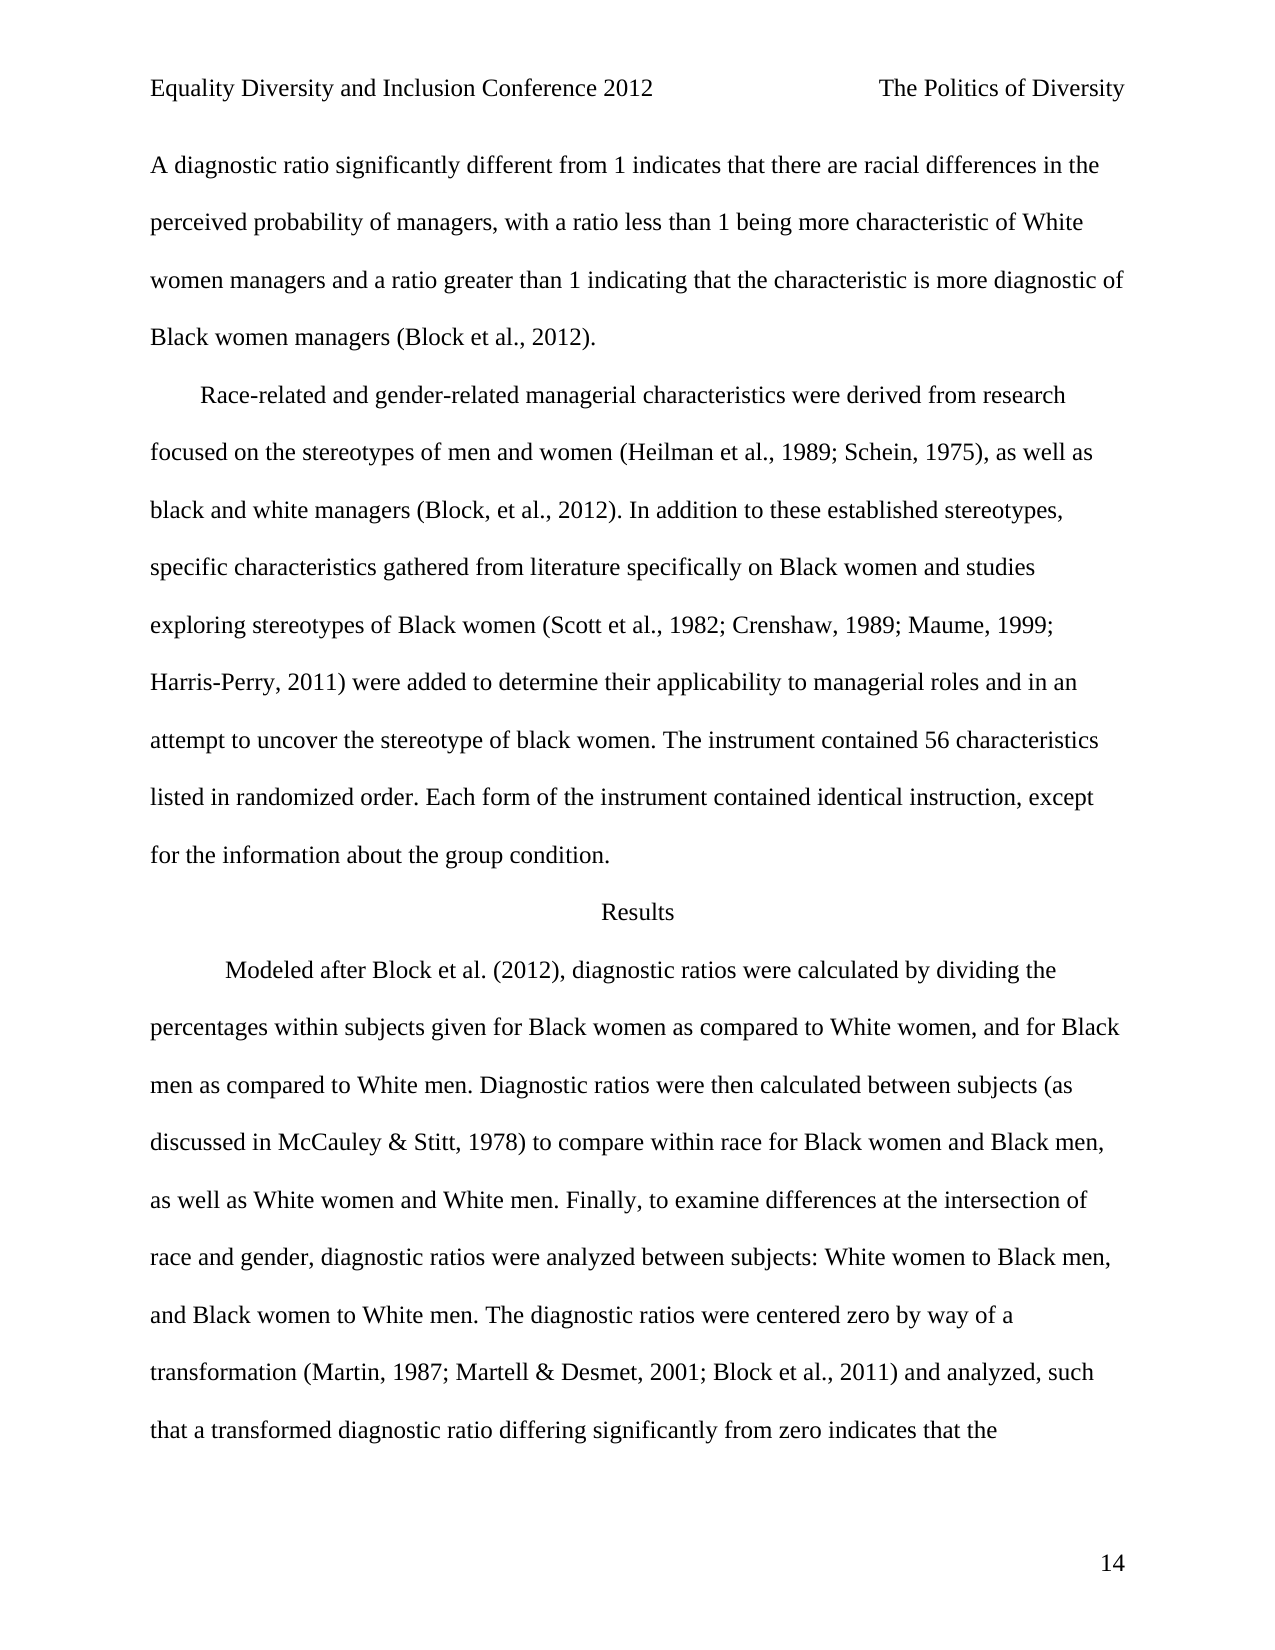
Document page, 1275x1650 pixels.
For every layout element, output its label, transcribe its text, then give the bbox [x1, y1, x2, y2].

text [150, 955, 1125, 1444]
text Race-related and gender-related managerial characteristics were derived from research focused on the stereotypes of men and women (Heilman et al., 1989; Schein, 1975), as well as black and white managers (Block, et al., 2012). In addition to these established stereotypes, specific characteristics gathered from literature specifically on Black women and studies exploring stereotypes of Black women (Scott et al., 1982; Crenshaw, 1989; Maume, 1999; Harris-Perry, 2011) were added to determine their applicability to managerial roles and in an attempt to uncover the stereotype of black women. The instrument contained 56 characteristics listed in randomized order. Each form of the instrument contained identical instruction, except for the information about the group condition. [150, 380, 1125, 869]
text A diagnostic ratio significantly different from 1 indicates that there are racial differences in the perceived probability of managers, with a ratio less than 1 being more characteristic of White women managers and a ratio greater than 1 indicating that the characteristic is more diagnostic of Black women managers (Block et al., 2012). [150, 150, 1125, 351]
text Results [150, 897, 1125, 926]
